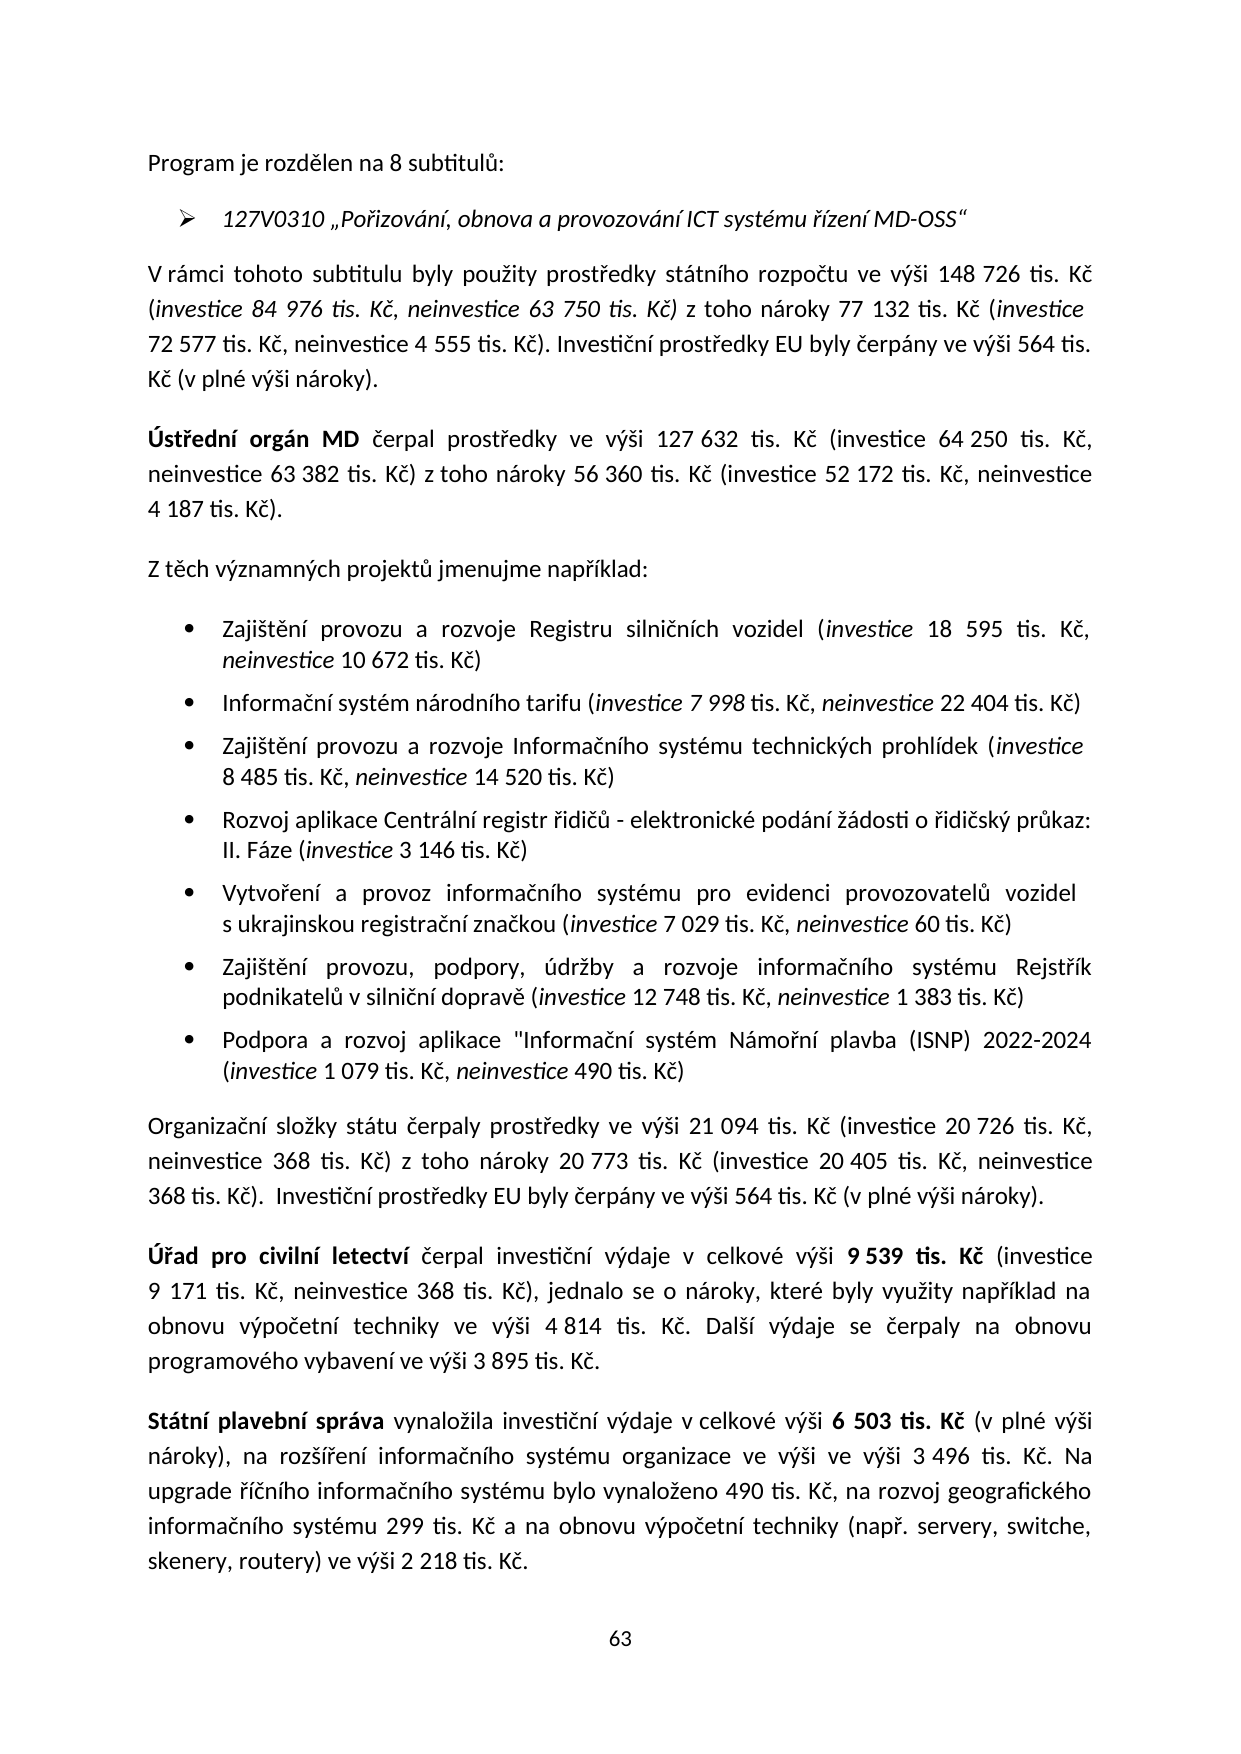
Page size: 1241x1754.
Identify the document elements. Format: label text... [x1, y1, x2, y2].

text Vytvoření a provoz informačního systému pro evidenci provozovatelů vozidel s ukrajinskou registrační značkou (investice 7 029 tis. Kč, neinvestice 60 tis. Kč) [185, 877, 1093, 938]
text Úřad pro civilní letectví čerpal investiční výdaje v celkové výši 9 539 tis. Kč (investice 9 171 tis. Kč, neinvestice 368 tis. Kč), jednalo se o nároky, které byly využity například na obnovu výpočetní techniky ve výši 4 814 tis. Kč. Další výdaje se čerpaly na obnovu programového vybavení ve výši 3 895 tis. Kč. [148, 1240, 1093, 1376]
text Státní plavební správa vynaložila investiční výdaje v celkové výši 6 503 tis. Kč (v plné výši nároky), na rozšíření informačního systému organizace ve výši ve výši 3 496 tis. Kč. Na upgrade říčního informačního systému bylo vynaloženo 490 tis. Kč, na rozvoj geografického informačního systému 299 tis. Kč a na obnovu výpočetní techniky (např. servery, switche, skenery, routery) ve výši 2 218 tis. Kč. [148, 1405, 1093, 1576]
text Zajištění provozu, podpory, údržby a rozvoje informačního systému Rejstřík podnikatelů v silniční dopravě (investice 12 748 tis. Kč, neinvestice 1 383 tis. Kč) [185, 951, 1093, 1012]
text Zajištění provozu a rozvoje Registru silničních vozidel (investice 18 595 tis. Kč, neinvestice 10 672 tis. Kč) [185, 614, 1093, 675]
text Podpora a rozvoj aplikace "Informační systém Námořní plavba (ISNP) 2022-2024 (investice 1 079 tis. Kč, neinvestice 490 tis. Kč) [185, 1024, 1093, 1085]
text Informační systém národního tarifu (investice 7 998 tis. Kč, neinvestice 22 404 tis. Kč) [185, 687, 1093, 718]
text Program je rozdělen na 8 subtitulů: [148, 148, 1093, 178]
text V rámci tohoto subtitulu byly použity prostředky státního rozpočtu ve výši 148 726 tis. Kč (investice 84 976 tis. Kč, neinvestice 63 750 tis. Kč) z toho nároky 77 132 tis. Kč (investice 72 577 tis. Kč, neinvestice 4 555 tis. Kč). Investiční prostředky EU byly čerpány ve výši 564 tis. Kč (v plné výši nároky). [148, 259, 1093, 394]
text Zajištění provozu a rozvoje Informačního systému technických prohlídek (investice 8 485 tis. Kč, neinvestice 14 520 tis. Kč) [185, 730, 1093, 791]
text Z těch významných projektů jmenujme například: [148, 554, 1093, 584]
text Rozvoj aplikace Centrální registr řidičů - elektronické podání žádosti o řidičský průkaz: II. Fáze (investice 3 146 tis. Kč) [185, 804, 1093, 865]
list 127V0310 „Pořizování, obnova a provozování ICT systému řízení MD-OSS“ [177, 203, 1093, 234]
text Ústřední orgán MD čerpal prostředky ve výši 127 632 tis. Kč (investice 64 250 tis. Kč, neinvestice 63 382 tis. Kč) z toho nároky 56 360 tis. Kč (investice 52 172 tis. Kč, neinvestice 4 187 tis. Kč). [148, 424, 1093, 524]
text Organizační složky státu čerpaly prostředky ve výši 21 094 tis. Kč (investice 20 726 tis. Kč, neinvestice 368 tis. Kč) z toho nároky 20 773 tis. Kč (investice 20 405 tis. Kč, neinvestice 368 tis. Kč). Investiční prostředky EU byly čerpány ve výši 564 tis. Kč (v plné výši nároky). [148, 1110, 1093, 1211]
